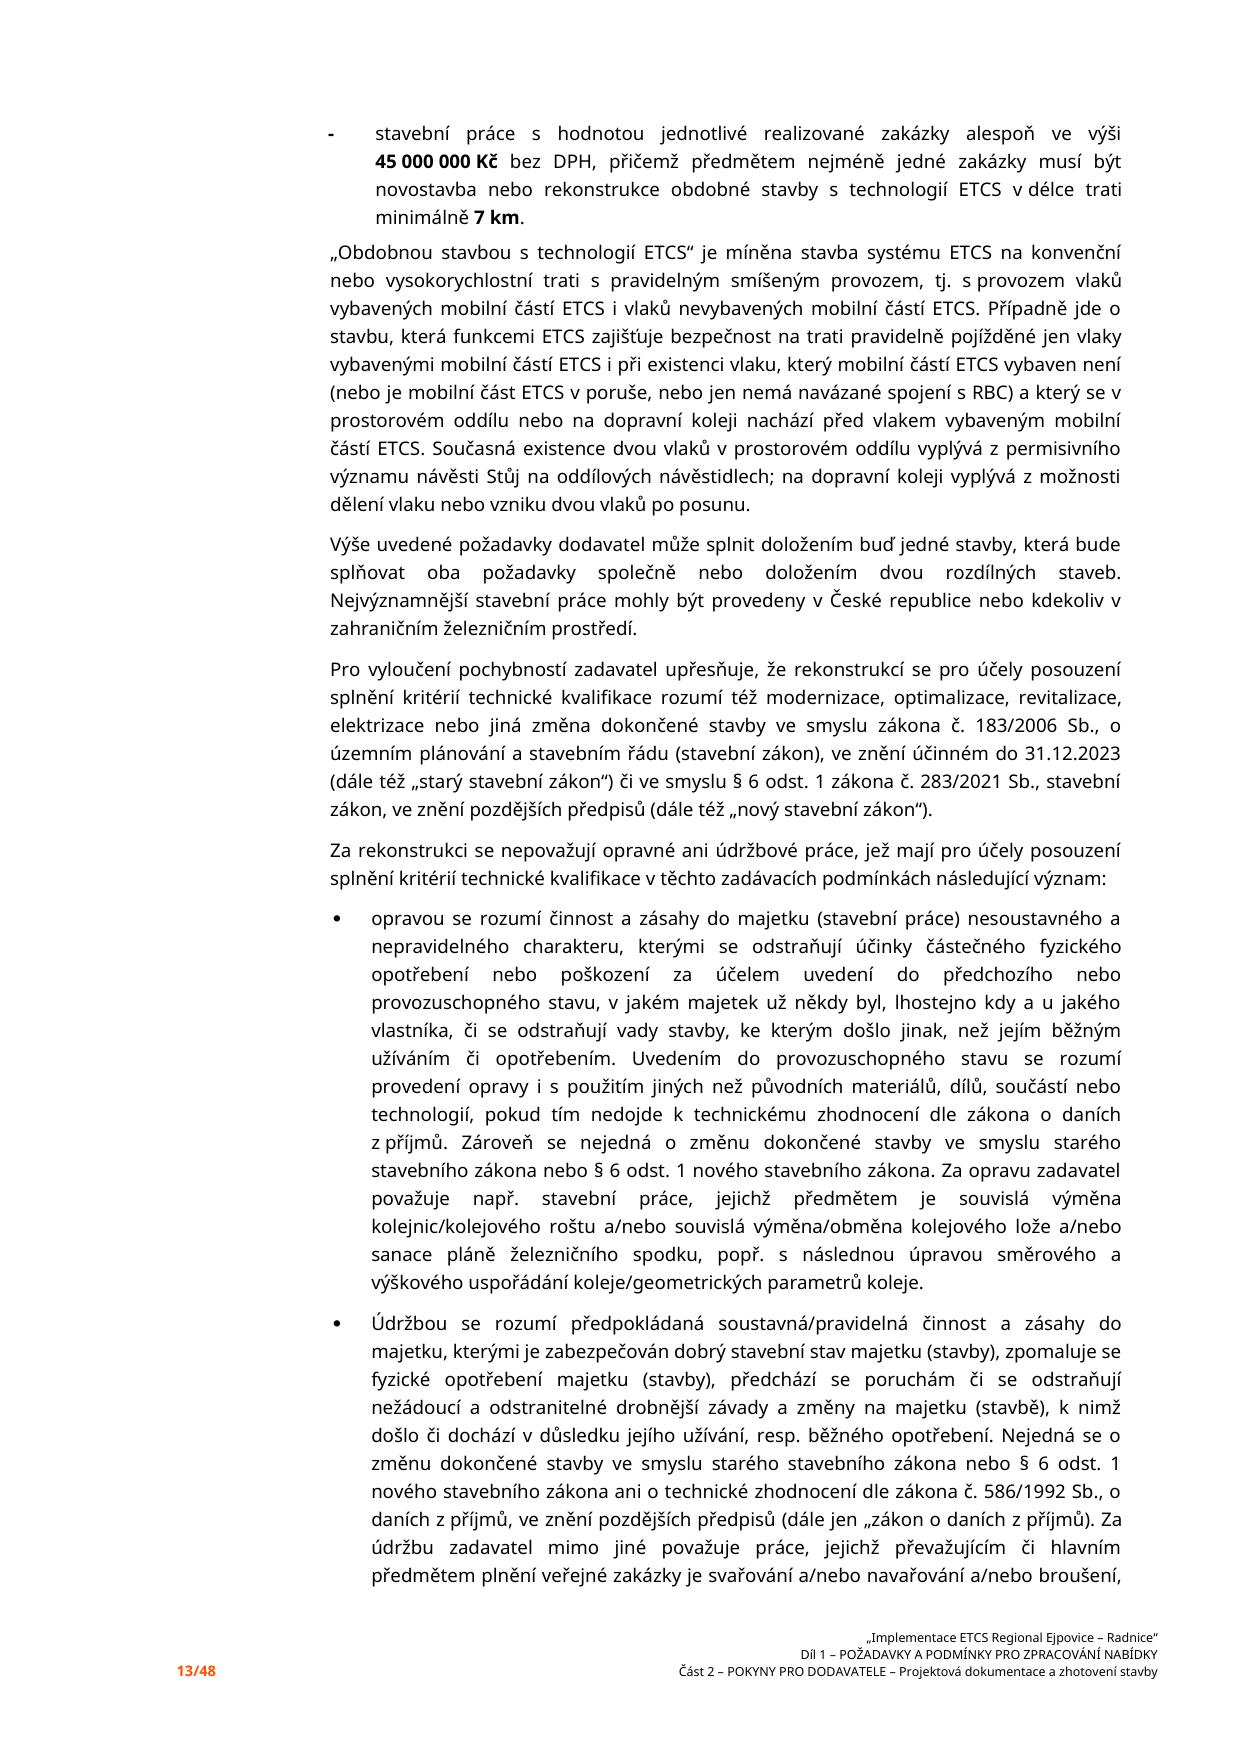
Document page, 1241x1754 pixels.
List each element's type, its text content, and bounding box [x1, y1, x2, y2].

list opravou se rozumí činnost a zásahy do majetku (stavební práce) nesoustavného a nepravidelného charakteru, kterými se odstraňují účinky částečného fyzického opotřebení nebo poškození za účelem uvedení do předchozího nebo provozuschopného stavu, v jakém majetek už někdy byl, lhostejno kdy a u jakého vlastníka, či se odstraňují vady stavby, ke kterým došlo jinak, než jejím běžným užíváním či opotřebením. Uvedením do provozuschopného stavu se rozumí provedení opravy i s použitím jiných než původních materiálů, dílů, součástí nebo technologií, pokud tím nedojde k technickému zhodnocení dle zákona o daních z příjmů. Zároveň se nejedná o změnu dokončené stavby ve smyslu starého stavebního zákona nebo § 6 odst. 1 nového stavebního zákona. Za opravu zadavatel považuje např. stavební práce, jejichž předmětem je souvislá výměna kolejnic/kolejového roštu a/nebo souvislá výměna/obměna kolejového lože a/nebo sanace pláně železničního spodku, popř. s následnou úpravou směrového a výškového uspořádání koleje/geometrických parametrů koleje. [334, 905, 1122, 1295]
text Pro vyloučení pochybností zadavatel upřesňuje, že rekonstrukcí se pro účely posouzení splnění kritérií technické kvalifikace rozumí též modernizace, optimalizace, revitalizace, elektrizace nebo jiná změna dokončené stavby ve smyslu zákona č. 183/2006 Sb., o územním plánování a stavebním řádu (stavební zákon), ve znění účinném do 31.12.2023 (dále též „starý stavební zákon“) či ve smyslu § 6 odst. 1 zákona č. 283/2021 Sb., stavební zákon, ve znění pozdějších předpisů (dále též „nový stavební zákon“). [330, 656, 1122, 822]
text Výše uvedené požadavky dodavatel může splnit doložením buď jedné stavby, která bude splňovat oba požadavky společně nebo doložením dvou rozdílných staveb. Nejvýznamnější stavební práce mohly být provedeny v České republice nebo kdekoliv v zahraničním železničním prostředí. [330, 532, 1122, 641]
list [334, 1310, 1122, 1588]
text stavební práce s hodnotou jednotlivé realizované zakázky alespoň ve výši 45 000 000 Kč bez DPH, přičemž předmětem nejméně jedné zakázky musí být novostavba nebo rekonstrukce obdobné stavby s technologií ETCS v délce trati minimálně 7 km. [328, 121, 1122, 230]
text Za rekonstrukci se nepovažují opravné ani údržbové práce, jež mají pro účely posouzení splnění kritérií technické kvalifikace v těchto zadávacích podmínkách následující význam: [330, 837, 1122, 890]
text „Obdobnou stavbou s technologií ETCS“ je míněna stavba systému ETCS na konvenční nebo vysokorychlostní trati s pravidelným smíšeným provozem, tj. s provozem vlaků vybavených mobilní částí ETCS i vlaků nevybavených mobilní částí ETCS. Případně jde o stavbu, která funkcemi ETCS zajišťuje bezpečnost na trati pravidelně pojížděné jen vlaky vybavenými mobilní částí ETCS i při existenci vlaku, který mobilní částí ETCS vybaven není (nebo je mobilní část ETCS v poruše, nebo jen nemá navázané spojení s RBC) a který se v prostorovém oddílu nebo na dopravní koleji nachází před vlakem vybaveným mobilní částí ETCS. Současná existence dvou vlaků v prostorovém oddílu vyplývá z permisivního významu návěsti Stůj na oddílových návěstidlech; na dopravní koleji vyplývá z možnosti dělení vlaku nebo vzniku dvou vlaků po posunu. [330, 239, 1122, 517]
